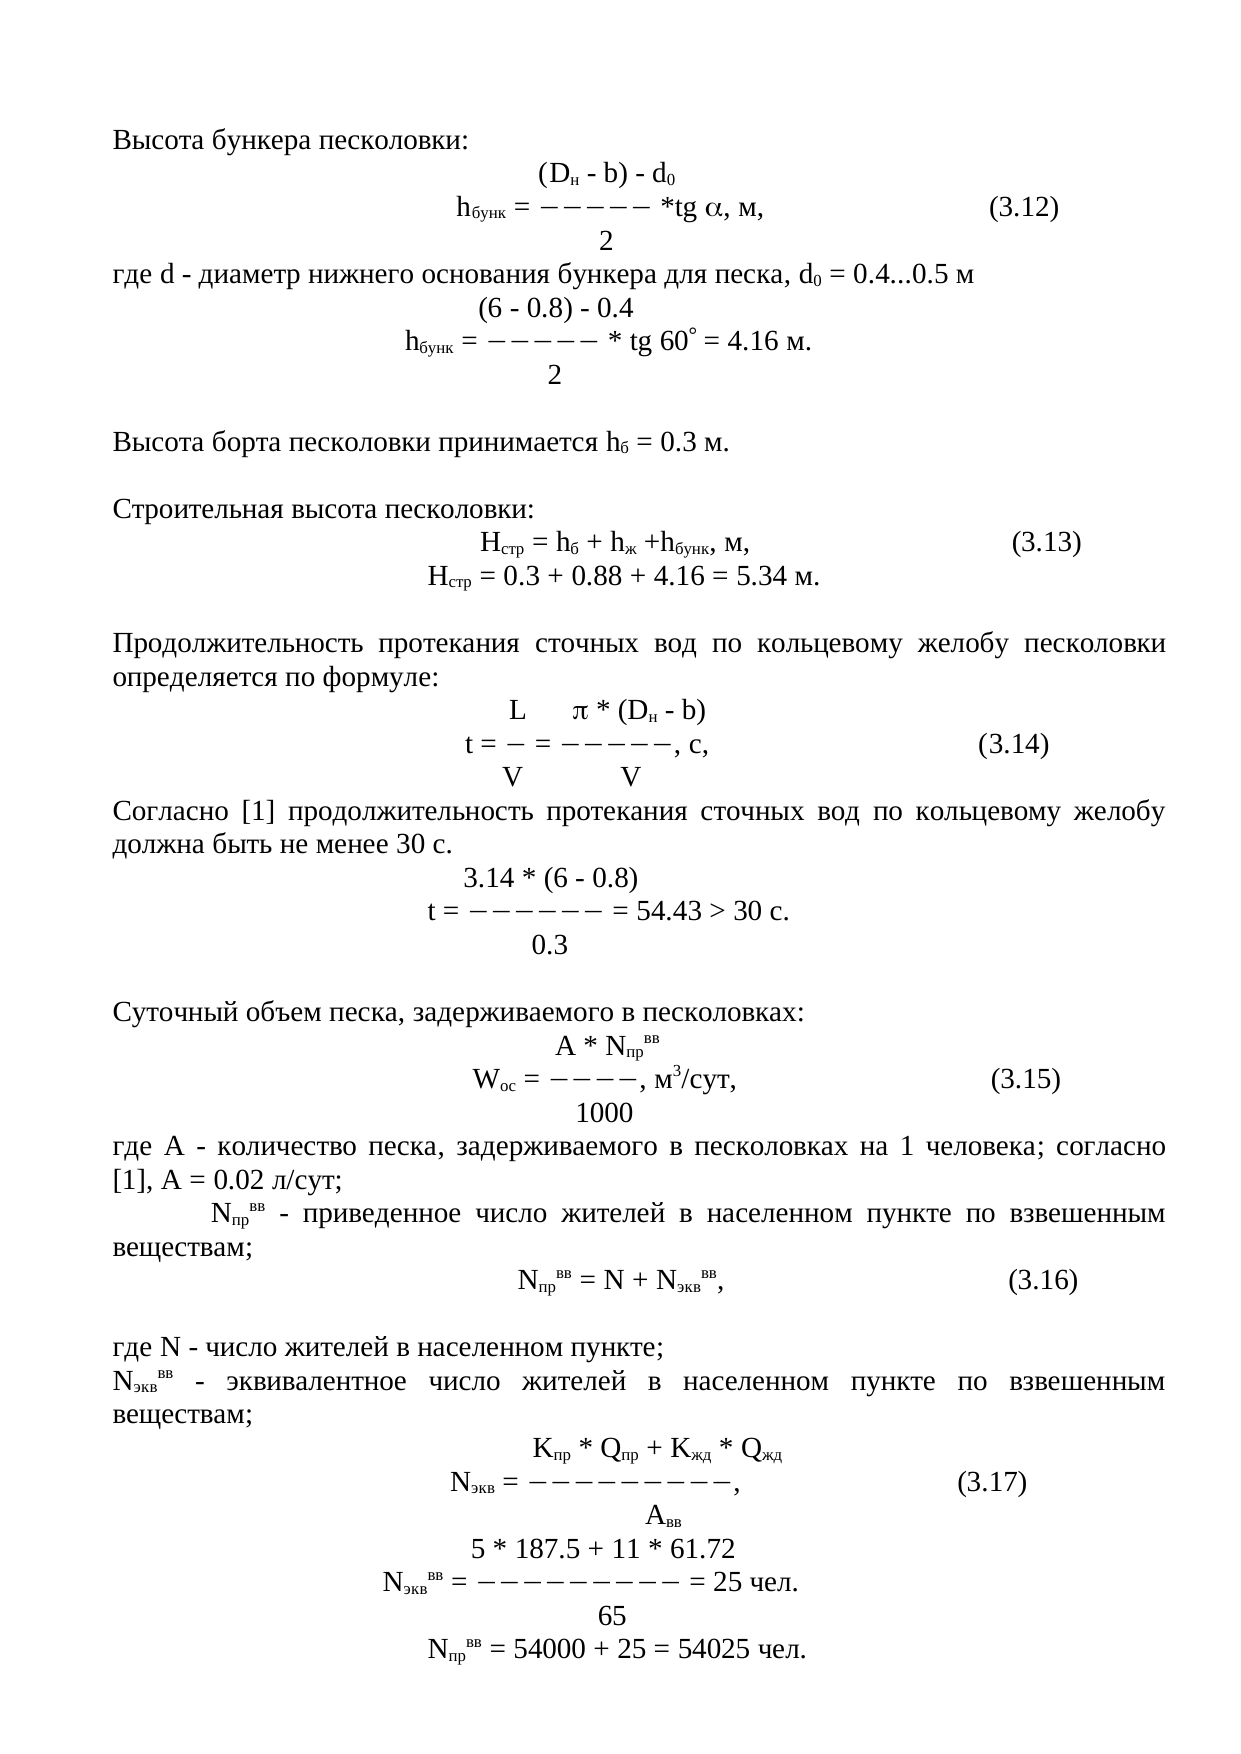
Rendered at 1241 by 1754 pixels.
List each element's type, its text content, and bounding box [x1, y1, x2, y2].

text Nпрвв - приведенное число жителей в населенном пункте по взвешенным веществам; [112, 1196, 1166, 1263]
text t = = , с, (3.14) [112, 726, 1166, 759]
text Hстр = 0.3 + 0.88 + 4.16 = 5.34 м. [112, 558, 1166, 592]
text Продолжительность протекания сточных вод по кольцевому желобу песколовки определяется по формуле: [112, 625, 1166, 692]
text t = = 54.43 > 30 с. [112, 894, 1166, 927]
text 65 [112, 1598, 1166, 1632]
text L * (Dн - b) [112, 692, 1166, 726]
text 3.14 * (6 - 0.8) [112, 860, 1166, 894]
text Высота борта песколовки принимается hб = 0.3 м. [112, 424, 1166, 458]
text Nпрвв = 54000 + 25 = 54025 чел. [112, 1632, 1166, 1665]
text V V [112, 759, 1166, 793]
text где N - число жителей в населенном пункте; [112, 1330, 1166, 1363]
text Wос = , м3/сут, (3.15) [112, 1061, 1166, 1095]
text Nпрвв = N + Nэкввв, (3.16) [112, 1263, 1166, 1296]
text Hстр = hб + hж +hбунк, м, (3.13) [112, 525, 1166, 558]
text Строительная высота песколовки: [112, 491, 1166, 525]
text Kпр * Qпр + Kжд * Qжд [112, 1430, 1166, 1464]
text (6 - 0.8) - 0.4 [112, 290, 1166, 323]
text 2 [112, 357, 1166, 391]
text 5 * 187.5 + 11 * 61.72 [112, 1531, 1166, 1564]
text 0.3 [112, 927, 1166, 961]
text hбунк = * tg 60 = 4.16 м. [112, 323, 1166, 357]
text A * Nпрвв [112, 1028, 1166, 1061]
text Суточный объем песка, задерживаемого в песколовках: [112, 994, 1166, 1028]
text Высота бункера песколовки: [112, 122, 1166, 156]
text Nэкввв = = 25 чел. [112, 1564, 1166, 1598]
text hбунк = *tg , м, (3.12) [112, 189, 1166, 223]
text 1000 [112, 1095, 1166, 1128]
text 2 [112, 223, 1166, 256]
text (Dн - b) - d0 [112, 156, 1166, 189]
text Nэкввв - эквивалентное число жителей в населенном пункте по взвешенным веществам; [112, 1363, 1166, 1430]
text Согласно [1] продолжительность протекания сточных вод по кольцевому желобу должна быть не менее 30 с. [112, 793, 1166, 860]
text где A - количество песка, задерживаемого в песколовках на 1 человека; согласно [1], A = 0.02 л/сут; [112, 1128, 1166, 1196]
text где d - диаметр нижнего основания бункера для песка, d0 = 0.4...0.5 м [112, 256, 1166, 290]
text Aвв [112, 1497, 1166, 1531]
text Nэкв = , (3.17) [112, 1464, 1166, 1497]
